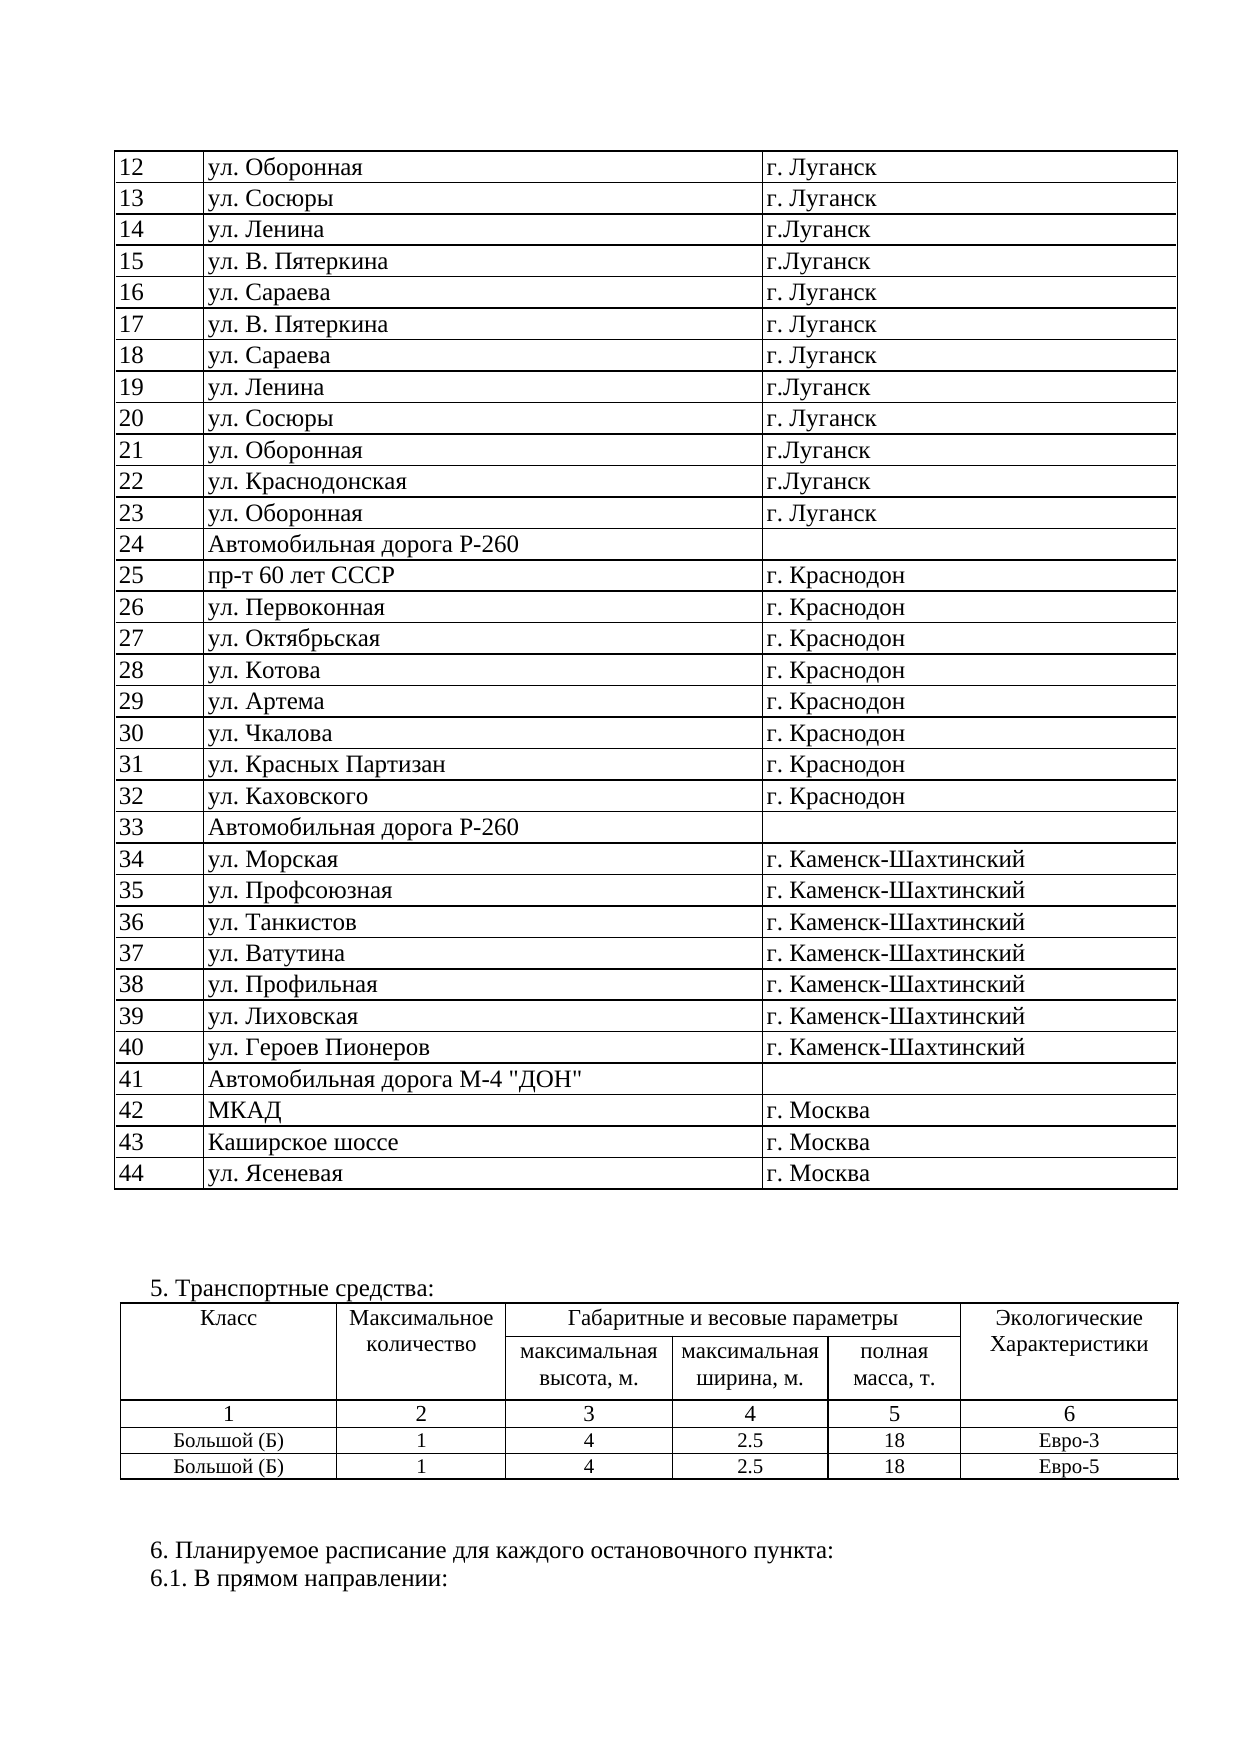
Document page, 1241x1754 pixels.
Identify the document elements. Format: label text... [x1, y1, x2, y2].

table_cell Евро-3 [961, 1428, 1177, 1452]
table_cell ул. Каховского [204, 781, 762, 811]
table_cell ул. Профсоюзная [204, 875, 762, 905]
table_cell г. Луганск [763, 276, 1177, 307]
table_cell 1 [121, 1401, 336, 1427]
table_cell г.Луганск [763, 433, 1177, 464]
table_cell 2 [337, 1401, 505, 1427]
table_cell 40 [115, 1032, 203, 1062]
table_cell г. Луганск [763, 496, 1177, 527]
table_cell 33 [115, 812, 203, 842]
table_cell 20 [115, 403, 203, 433]
table_cell 36 [115, 906, 203, 936]
table_cell 35 [115, 875, 203, 905]
table_cell ул. Оборонная [204, 435, 762, 464]
table_cell г. Краснодон [763, 748, 1177, 779]
table_cell максимальная высота, м. [506, 1337, 672, 1399]
table_cell г. Краснодон [763, 716, 1177, 748]
table_cell г. Каменск-Шахтинский [763, 1031, 1177, 1062]
table_cell 14 [115, 214, 203, 244]
table_cell 5 [829, 1401, 960, 1427]
table_cell 12 [115, 152, 203, 181]
table_cell 25 [115, 560, 203, 590]
table_cell 22 [115, 466, 203, 496]
table_cell 24 [115, 529, 203, 559]
table_cell Автомобильная дорога Р-260 [204, 529, 762, 559]
table_cell 42 [115, 1095, 203, 1125]
table_cell 31 [115, 749, 203, 779]
table_cell 23 [115, 497, 203, 527]
table_cell 16 [115, 277, 203, 307]
table_cell г. Каменск-Шахтинский [763, 999, 1177, 1031]
table_cell 4 [673, 1401, 827, 1427]
table_cell ул. Ясеневая [204, 1158, 762, 1188]
table_cell ул. Ленина [204, 372, 762, 402]
table_cell г.Луганск [763, 370, 1177, 402]
table_cell 30 [115, 717, 203, 748]
table_cell ул. Октябрьская [204, 623, 762, 653]
text 5. Транспортные средства: [150, 1273, 1090, 1302]
table_cell пр-т 60 лет СССР [204, 561, 762, 590]
table_cell ул. Танкистов [204, 907, 762, 936]
table_cell ул. Краснодонская [204, 466, 762, 496]
table_cell максимальная ширина, м. [673, 1337, 827, 1399]
table_cell 26 [115, 591, 203, 622]
table_cell 4 [506, 1428, 672, 1452]
table_cell г. Луганск [763, 152, 1177, 181]
table_cell ул. Ленина [204, 215, 762, 244]
table_cell 32 [115, 780, 203, 811]
table_cell г. Краснодон [763, 622, 1177, 653]
table_cell 43 [115, 1126, 203, 1157]
table_cell ул. Профильная [204, 970, 762, 999]
table_header Максимальное количество [337, 1304, 505, 1399]
table_cell 6 [961, 1401, 1177, 1427]
table_cell 17 [115, 308, 203, 339]
table_cell г. Луганск [763, 307, 1177, 339]
table_cell 2.5 [673, 1454, 827, 1478]
table_cell г. Краснодон [763, 559, 1177, 590]
table_cell [763, 528, 1177, 559]
table_cell 38 [115, 969, 203, 999]
table_cell ул. Сараева [204, 277, 762, 307]
table_cell 39 [115, 1000, 203, 1031]
table_cell г. Краснодон [763, 779, 1177, 811]
table_cell ул. Сосюры [204, 403, 762, 433]
table_cell г. Краснодон [763, 685, 1177, 716]
table_cell ул. Артема [204, 686, 762, 716]
table_cell 34 [115, 843, 203, 873]
table_cell [763, 1062, 1177, 1094]
table_cell Большой (Б) [121, 1428, 336, 1452]
text 6. Планируемое расписание для каждого остановочного пункта: [150, 1535, 1090, 1563]
table_cell 4 [506, 1454, 672, 1478]
table_header Габаритные и весовые параметры [506, 1304, 960, 1336]
table_cell г. Каменск-Шахтинский [763, 936, 1177, 968]
table_cell г. Луганск [763, 339, 1177, 370]
table_cell г.Луганск [763, 213, 1177, 244]
table_cell Автомобильная дорога М-4 "ДОН" [204, 1064, 762, 1094]
table_cell 1 [337, 1428, 505, 1452]
table_cell 19 [115, 371, 203, 402]
table_cell ул. Героев Пионеров [204, 1032, 762, 1062]
table_cell г. Луганск [763, 402, 1177, 433]
table_cell Большой (Б) [121, 1454, 336, 1478]
table_cell г.Луганск [763, 244, 1177, 276]
table_cell 18 [829, 1428, 960, 1452]
table_cell ул. Первоконная [204, 592, 762, 622]
table_cell ул. В. Пятеркина [204, 309, 762, 339]
table_cell ул. Сараева [204, 340, 762, 370]
table_cell ул. Ватутина [204, 938, 762, 968]
table_cell г. Москва [763, 1125, 1177, 1157]
table_cell полная масса, т. [829, 1337, 960, 1399]
table_cell 13 [115, 183, 203, 213]
table_cell 2.5 [673, 1428, 827, 1452]
table_cell 15 [115, 245, 203, 276]
table_cell 21 [115, 434, 203, 464]
table_cell МКАД [204, 1095, 762, 1125]
table_cell ул. В. Пятеркина [204, 246, 762, 276]
table_cell ул. Морская [204, 844, 762, 873]
table_cell 18 [829, 1454, 960, 1478]
table_cell [763, 811, 1177, 842]
table_cell 1 [337, 1454, 505, 1478]
table_cell г.Луганск [763, 465, 1177, 496]
table_cell 29 [115, 686, 203, 716]
table_header Экологические Характеристики [961, 1304, 1177, 1399]
table_cell г. Москва [763, 1094, 1177, 1125]
table_cell г. Москва [763, 1157, 1177, 1188]
table_cell ул. Оборонная [204, 152, 762, 181]
table_cell 37 [115, 938, 203, 968]
table_cell Евро-5 [961, 1454, 1177, 1478]
table_cell ул. Оборонная [204, 498, 762, 527]
table_cell 44 [115, 1158, 203, 1188]
table_cell 3 [506, 1401, 672, 1427]
table_cell ул. Сосюры [204, 183, 762, 213]
table_cell Каширское шоссе [204, 1127, 762, 1157]
table_cell Автомобильная дорога Р-260 [204, 812, 762, 842]
table_cell ул. Красных Партизан [204, 749, 762, 779]
table_cell 28 [115, 654, 203, 685]
table_cell г. Краснодон [763, 590, 1177, 622]
table_cell г. Краснодон [763, 653, 1177, 685]
table_cell ул. Котова [204, 655, 762, 685]
table_header Класс [121, 1304, 336, 1399]
table_cell г. Каменск-Шахтинский [763, 842, 1177, 873]
table_cell 27 [115, 623, 203, 653]
table_cell ул. Чкалова [204, 718, 762, 748]
text 6.1. В прямом направлении: [150, 1563, 1090, 1592]
table_cell ул. Лиховская [204, 1001, 762, 1031]
table_cell г. Каменск-Шахтинский [763, 874, 1177, 905]
table_cell 18 [115, 340, 203, 370]
table_cell г. Каменск-Шахтинский [763, 968, 1177, 999]
table_cell г. Каменск-Шахтинский [763, 905, 1177, 936]
table_cell 41 [115, 1063, 203, 1094]
table_cell г. Луганск [763, 181, 1177, 213]
